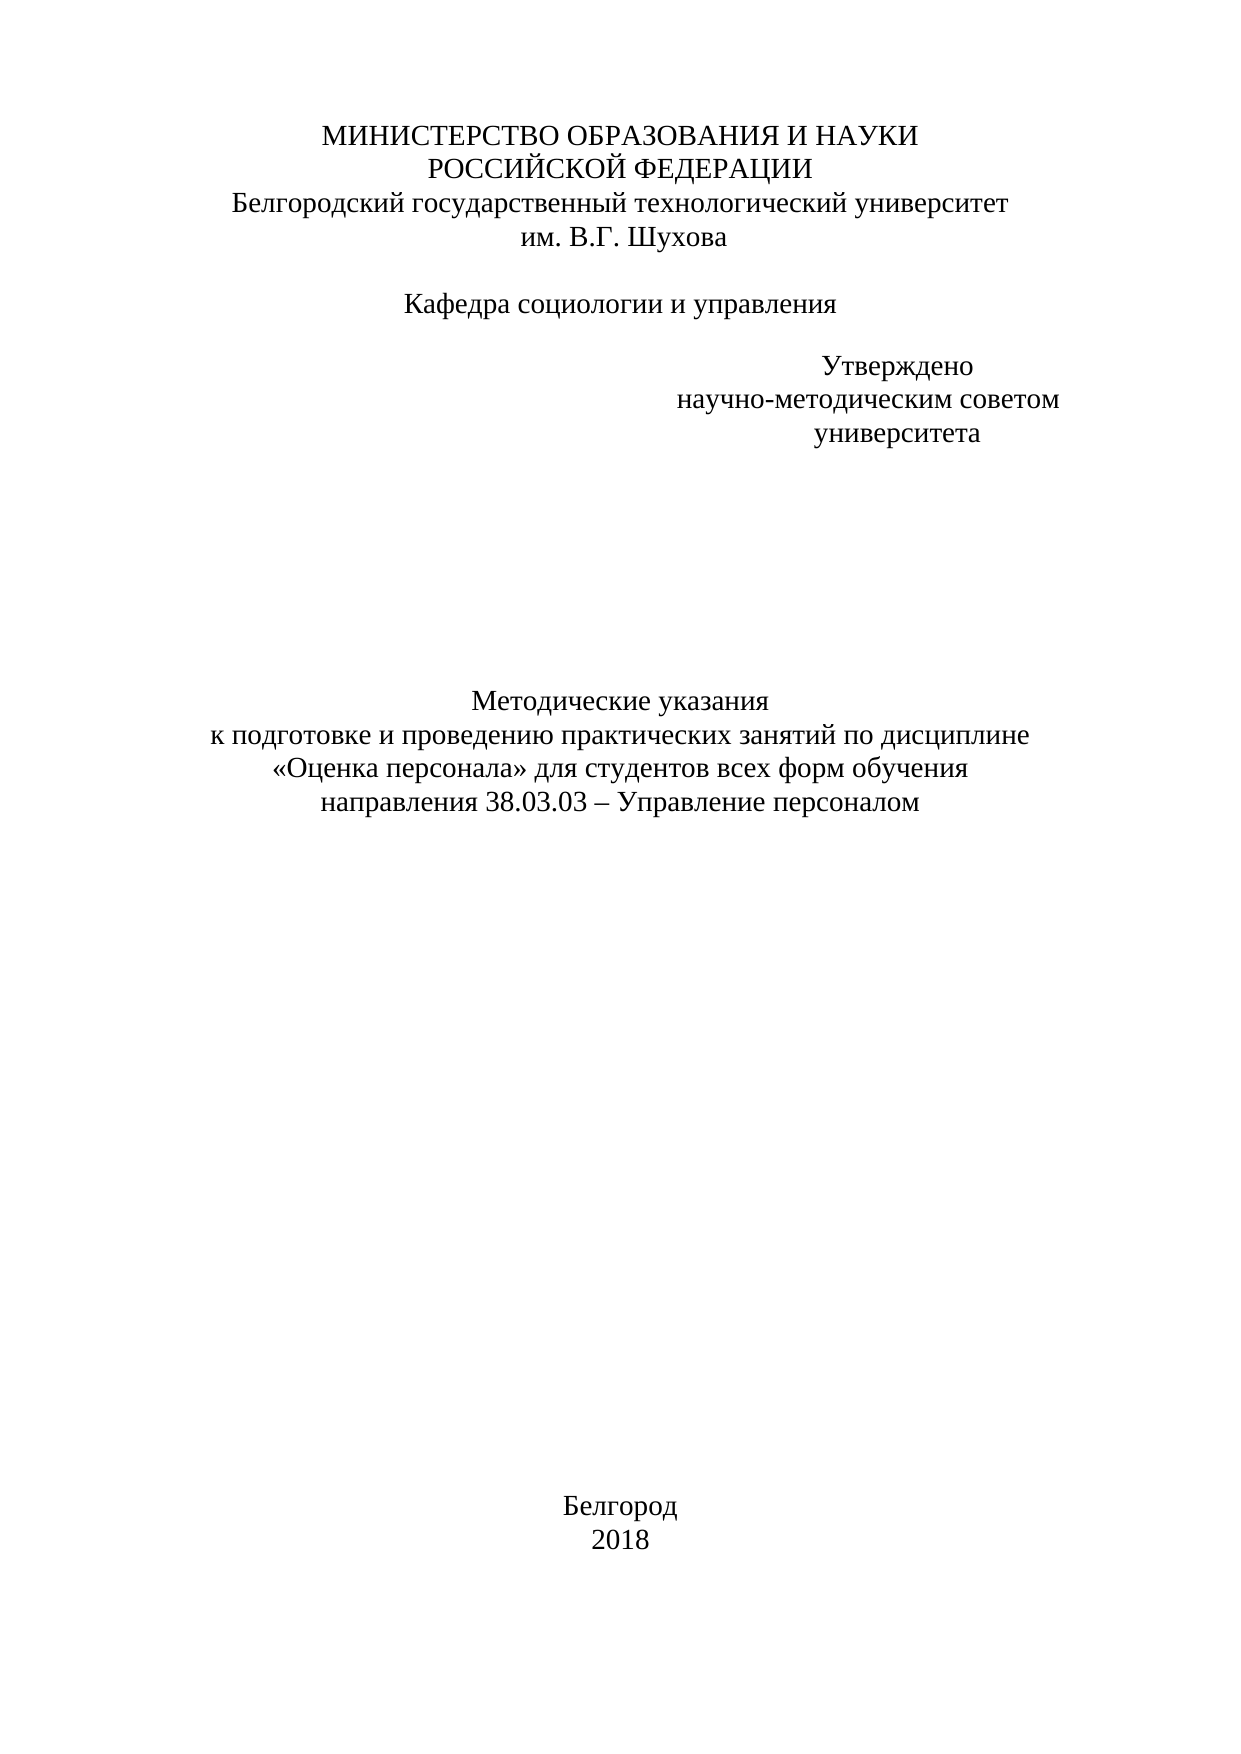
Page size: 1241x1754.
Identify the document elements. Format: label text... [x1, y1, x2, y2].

text Утверждено [118, 348, 1122, 382]
text 2018 [118, 1522, 1122, 1556]
text МИНИСТЕРСТВО ОБРАЗОВАНИЯ И НАУКИ [118, 118, 1122, 152]
text научно-методическим советом [118, 382, 1122, 415]
text университета [118, 415, 1122, 449]
title «Оценка персонала» для студентов всех форм обучения [118, 751, 1122, 784]
title направления 38.03.03 – Управление персоналом [118, 784, 1122, 818]
text Белгородский государственный технологический университет [118, 185, 1122, 219]
title к подготовке и проведению практических занятий по дисциплине [118, 717, 1122, 751]
text Белгород [118, 1488, 1122, 1522]
title Методические указания [118, 683, 1122, 717]
text РОССИЙСКОЙ ФЕДЕРАЦИИ [118, 152, 1122, 185]
text Кафедра социологии и управления [118, 286, 1122, 319]
text им. В.Г. Шухова [118, 219, 1122, 252]
